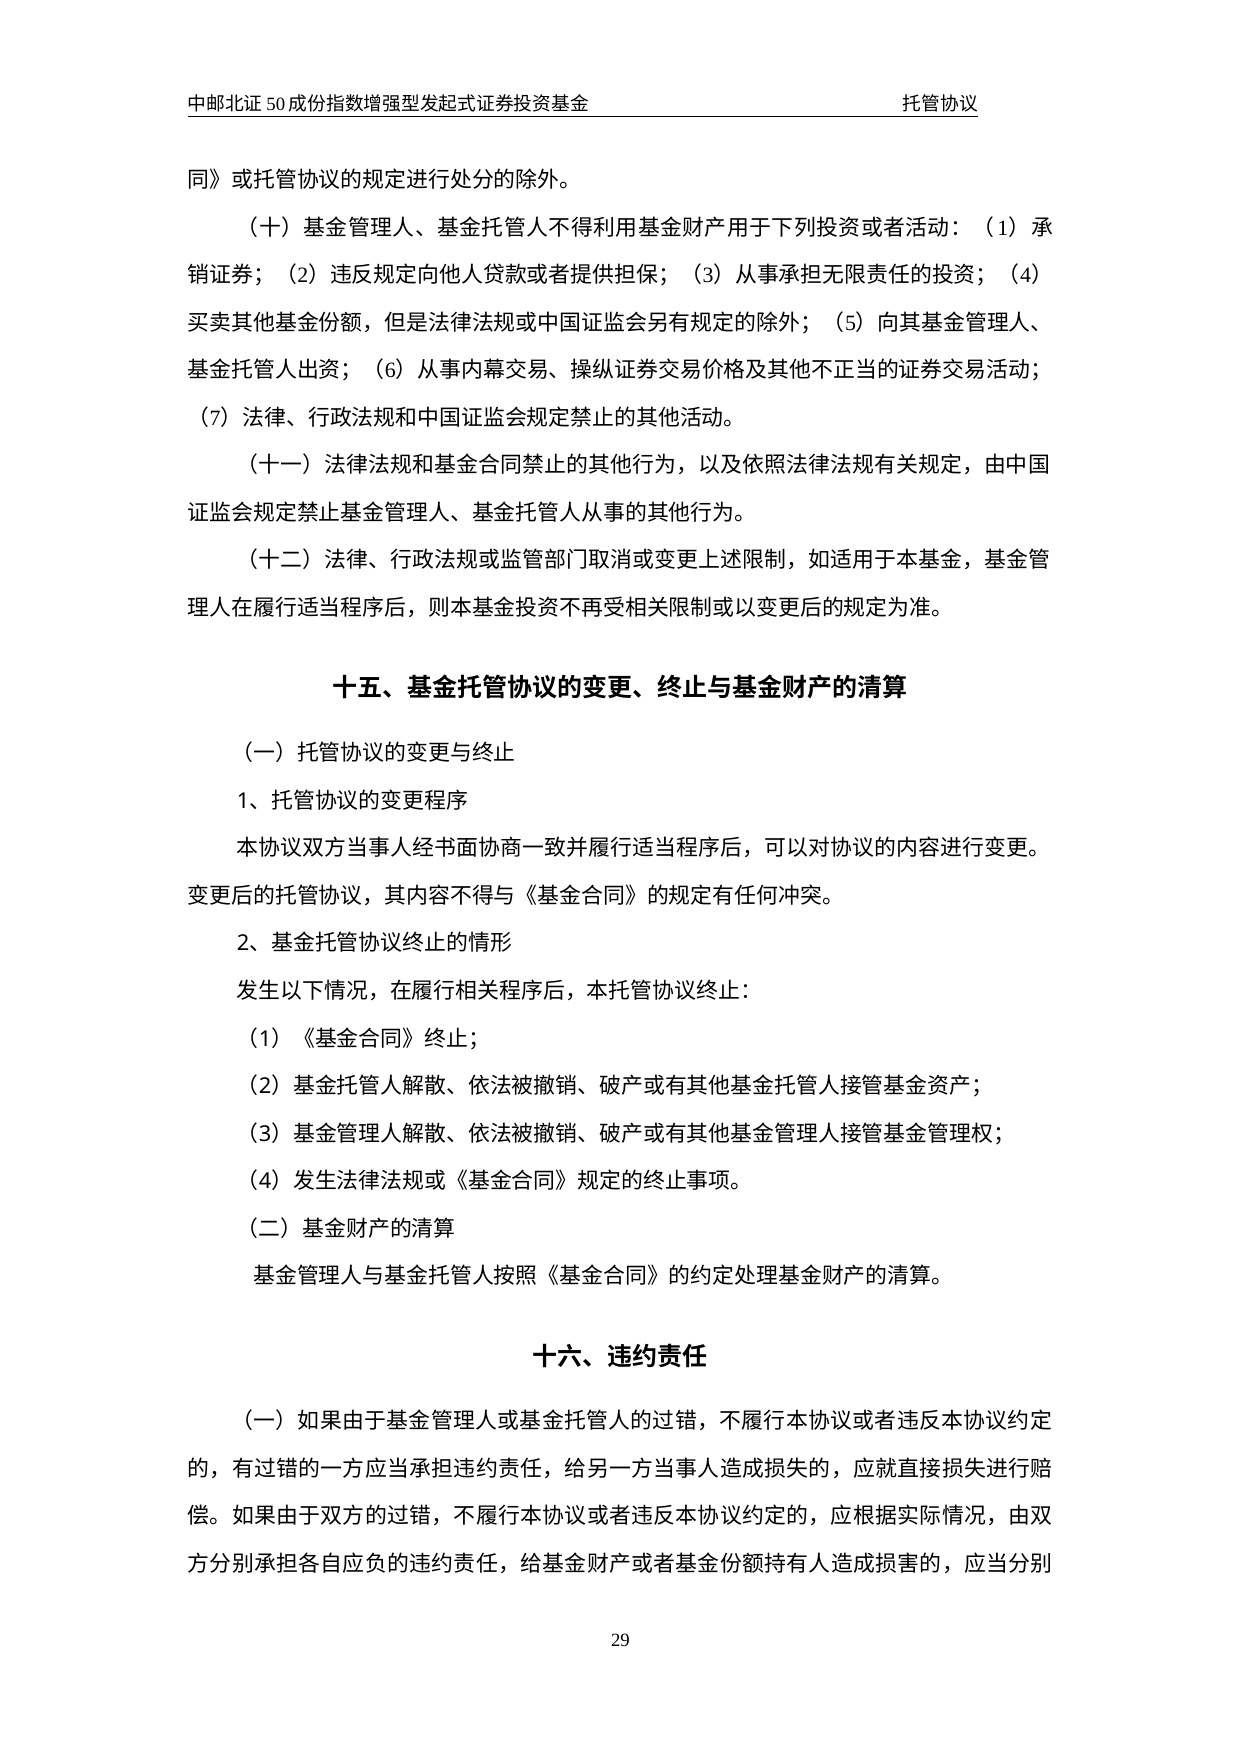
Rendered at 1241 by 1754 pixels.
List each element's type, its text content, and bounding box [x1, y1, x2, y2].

text 基金管理人与基金托管人按照《基金合同》的约定处理基金财产的清算。 [187, 1258, 1053, 1290]
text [187, 1403, 1053, 1578]
text 本协议双方当事人经书面协商一致并履行适当程序后，可以对协议的内容进行变更。变更后的托管协议，其内容不得与《基金合同》的规定有任何冲突。 [187, 830, 1053, 909]
text （4）发生法律法规或《基金合同》规定的终止事项。 [187, 1163, 1053, 1195]
text （2）基金托管人解散、依法被撤销、破产或有其他基金托管人接管基金资产； [187, 1068, 1053, 1100]
text （十）基金管理人、基金托管人不得利用基金财产用于下列投资或者活动：（1）承销证券；（2）违反规定向他人贷款或者提供担保；（3）从事承担无限责任的投资；（4）买卖其他基金份额，但是法律法规或中国证监会另有规定的除外；（5）向其基金管理人、基金托管人出资；（6）从事内幕交易、操纵证券交易价格及其他不正当的证券交易活动；（7）法律、行政法规和中国证监会规定禁止的其他活动。 [187, 209, 1053, 431]
text （二）基金财产的清算 [187, 1211, 1053, 1243]
text （十二）法律、行政法规或监管部门取消或变更上述限制，如适用于本基金，基金管理人在履行适当程序后，则本基金投资不再受相关限制或以变更后的规定为准。 [187, 542, 1053, 621]
text 2、基金托管协议终止的情形 [187, 925, 1053, 957]
text 十六、违约责任 [187, 1322, 1053, 1387]
text 1、托管协议的变更程序 [187, 783, 1053, 814]
text （十一）法律法规和基金合同禁止的其他行为，以及依照法律法规有关规定，由中国证监会规定禁止基金管理人、基金托管人从事的其他行为。 [187, 447, 1053, 526]
text （3）基金管理人解散、依法被撤销、破产或有其他基金管理人接管基金管理权； [187, 1116, 1053, 1147]
text 十五、基金托管协议的变更、终止与基金财产的清算 [187, 653, 1053, 718]
text （1）《基金合同》终止； [187, 1021, 1053, 1052]
text （一）托管协议的变更与终止 [187, 734, 1053, 767]
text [187, 162, 1053, 194]
text 发生以下情况，在履行相关程序后，本托管协议终止： [187, 973, 1053, 1005]
